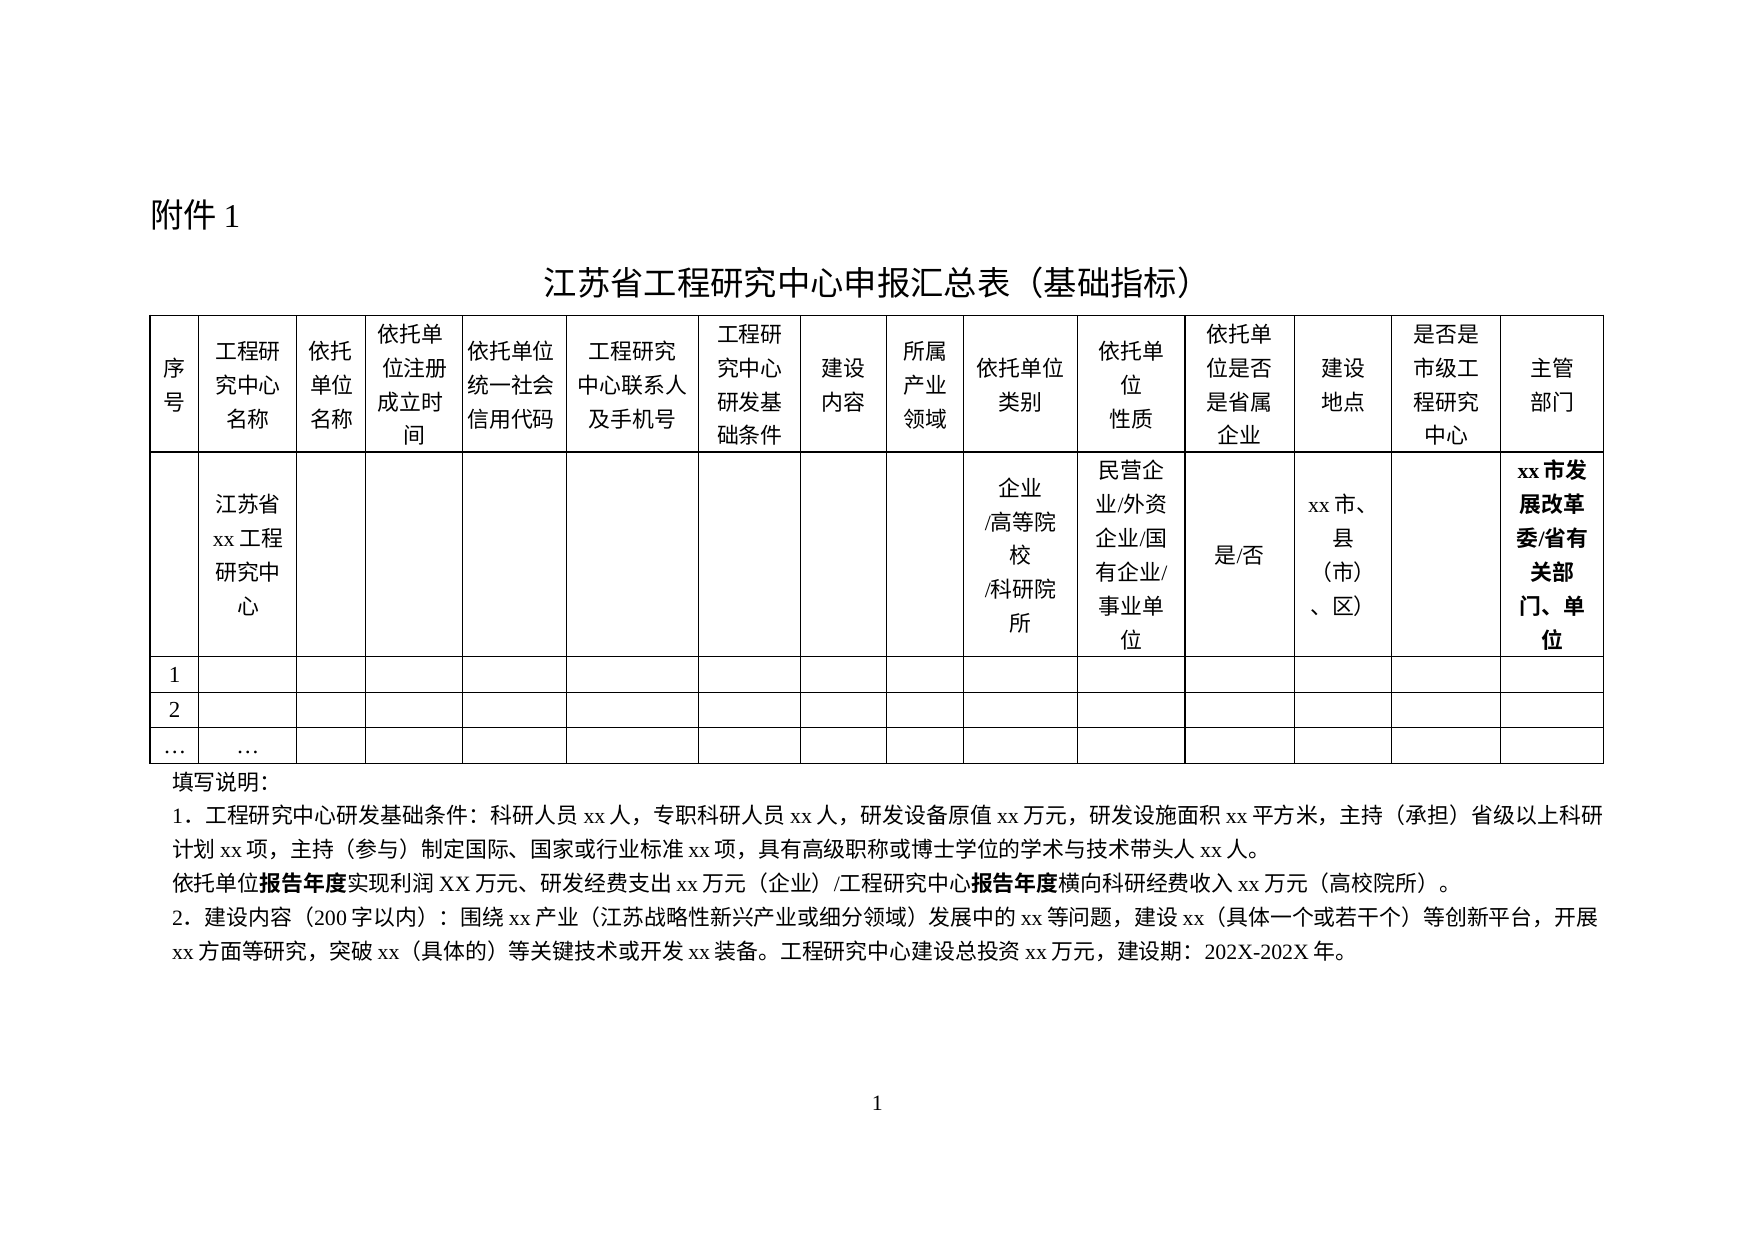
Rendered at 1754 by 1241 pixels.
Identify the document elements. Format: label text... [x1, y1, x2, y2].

table_cell [567, 728, 698, 762]
table_cell [1295, 693, 1391, 727]
table_cell [1392, 453, 1500, 656]
table_cell [699, 657, 800, 692]
table_cell [463, 728, 566, 762]
table_cell [887, 728, 963, 762]
table_cell … [199, 728, 296, 762]
table_cell [1078, 693, 1184, 727]
table_header 依托单位 性质 [1078, 316, 1184, 451]
table_cell [699, 728, 800, 762]
table_cell [366, 728, 462, 762]
table_cell [801, 728, 886, 762]
table_cell [699, 453, 800, 656]
table_cell [297, 728, 365, 762]
table_cell [1295, 728, 1391, 762]
text 附件1 [150, 179, 1604, 247]
table_cell [1501, 728, 1603, 762]
table_cell [567, 693, 698, 727]
table_header 工程研究 中心联系人及手机号 [567, 316, 698, 451]
table_cell [1078, 728, 1184, 762]
text 2．建设内容（200字以内）：围绕xx产业（江苏战略性新兴产业或细分领域）发展中的xx等问题，建设xx（具体一个或若干个）等创新平台，开展xx方面等研究，突破xx（具体的）等关键技术或开发xx装备。工程研究中心建设总投资xx万元，建设期：202X-202X年。 [172, 899, 1604, 967]
table_cell [887, 453, 963, 656]
table_cell [366, 453, 462, 656]
table_cell [463, 693, 566, 727]
table_cell [297, 453, 365, 656]
table_header 依托单位是否是省属企业 [1186, 316, 1294, 451]
table_header 是否是 市级工程研究中心 [1392, 316, 1500, 451]
table_cell [801, 657, 886, 692]
table_cell [463, 657, 566, 692]
table_header 依托单位 类别 [964, 316, 1077, 451]
table_cell [567, 657, 698, 692]
table_cell 江苏省xx工程研究中心 [199, 453, 296, 656]
table_cell [964, 657, 1077, 692]
table_cell [297, 693, 365, 727]
table_header 主管 部门 [1501, 316, 1603, 451]
table_cell xx市、 县（市）、区） [1295, 453, 1391, 656]
table_cell 2 [151, 693, 198, 727]
table_header 序 号 [151, 316, 198, 451]
table_cell [887, 657, 963, 692]
table_header 工程研究中心名称 [199, 316, 296, 451]
table_cell [1186, 693, 1294, 727]
table_cell [1501, 693, 1603, 727]
table_cell [887, 693, 963, 727]
text 江苏省工程研究中心申报汇总表（基础指标） [150, 247, 1604, 314]
table_cell [1392, 728, 1500, 762]
table_cell [1078, 657, 1184, 692]
table_cell [1186, 728, 1294, 762]
table_cell [801, 453, 886, 656]
table_cell 民营企业/外资企业/国有企业/事业单位 [1078, 453, 1184, 656]
table_cell … [151, 728, 198, 762]
table_header 依托单位 统一社会 信用代码 [463, 316, 566, 451]
text 1．工程研究中心研发基础条件：科研人员xx人，专职科研人员xx人，研发设备原值xx万元，研发设施面积xx平方米，主持（承担）省级以上科研计划xx项，主持（参与）制定国际、国家或行业标准xx项，具有高级职称或博士学位的学术与技术带头人xx人。 [172, 797, 1604, 865]
table_cell [151, 453, 198, 656]
text 依托单位报告年度实现利润XX万元、研发经费支出xx万元（企业）/工程研究中心报告年度横向科研经费收入xx万元（高校院所）。 [150, 865, 1604, 899]
table_header 建设 内容 [801, 316, 886, 451]
table_header 建设 地点 [1295, 316, 1391, 451]
table_cell 1 [151, 657, 198, 692]
table_cell xx市发展改革委/省有关部门、单位 [1501, 453, 1603, 656]
table_cell [801, 693, 886, 727]
table_cell [1186, 657, 1294, 692]
table_cell [964, 728, 1077, 762]
table_cell [199, 693, 296, 727]
table_cell [1392, 657, 1500, 692]
table_cell 企业 /高等院校 /科研院所 [964, 453, 1077, 656]
table_cell [1392, 693, 1500, 727]
table_header 工程研究中心研发基础条件 [699, 316, 800, 451]
text 填写说明： [150, 764, 1604, 797]
table_cell [199, 657, 296, 692]
table_cell [366, 693, 462, 727]
table_cell [567, 453, 698, 656]
table_cell [366, 657, 462, 692]
table_cell [699, 693, 800, 727]
table_cell [1501, 657, 1603, 692]
table_cell [463, 453, 566, 656]
table_header 依托单位名称 [297, 316, 365, 451]
table_cell [964, 693, 1077, 727]
table_header 依托单位注册 成立时间 [366, 316, 462, 451]
table_cell 是/否 [1186, 453, 1294, 656]
table_header 所属 产业 领域 [887, 316, 963, 451]
table_cell [1295, 657, 1391, 692]
table_cell [297, 657, 365, 692]
